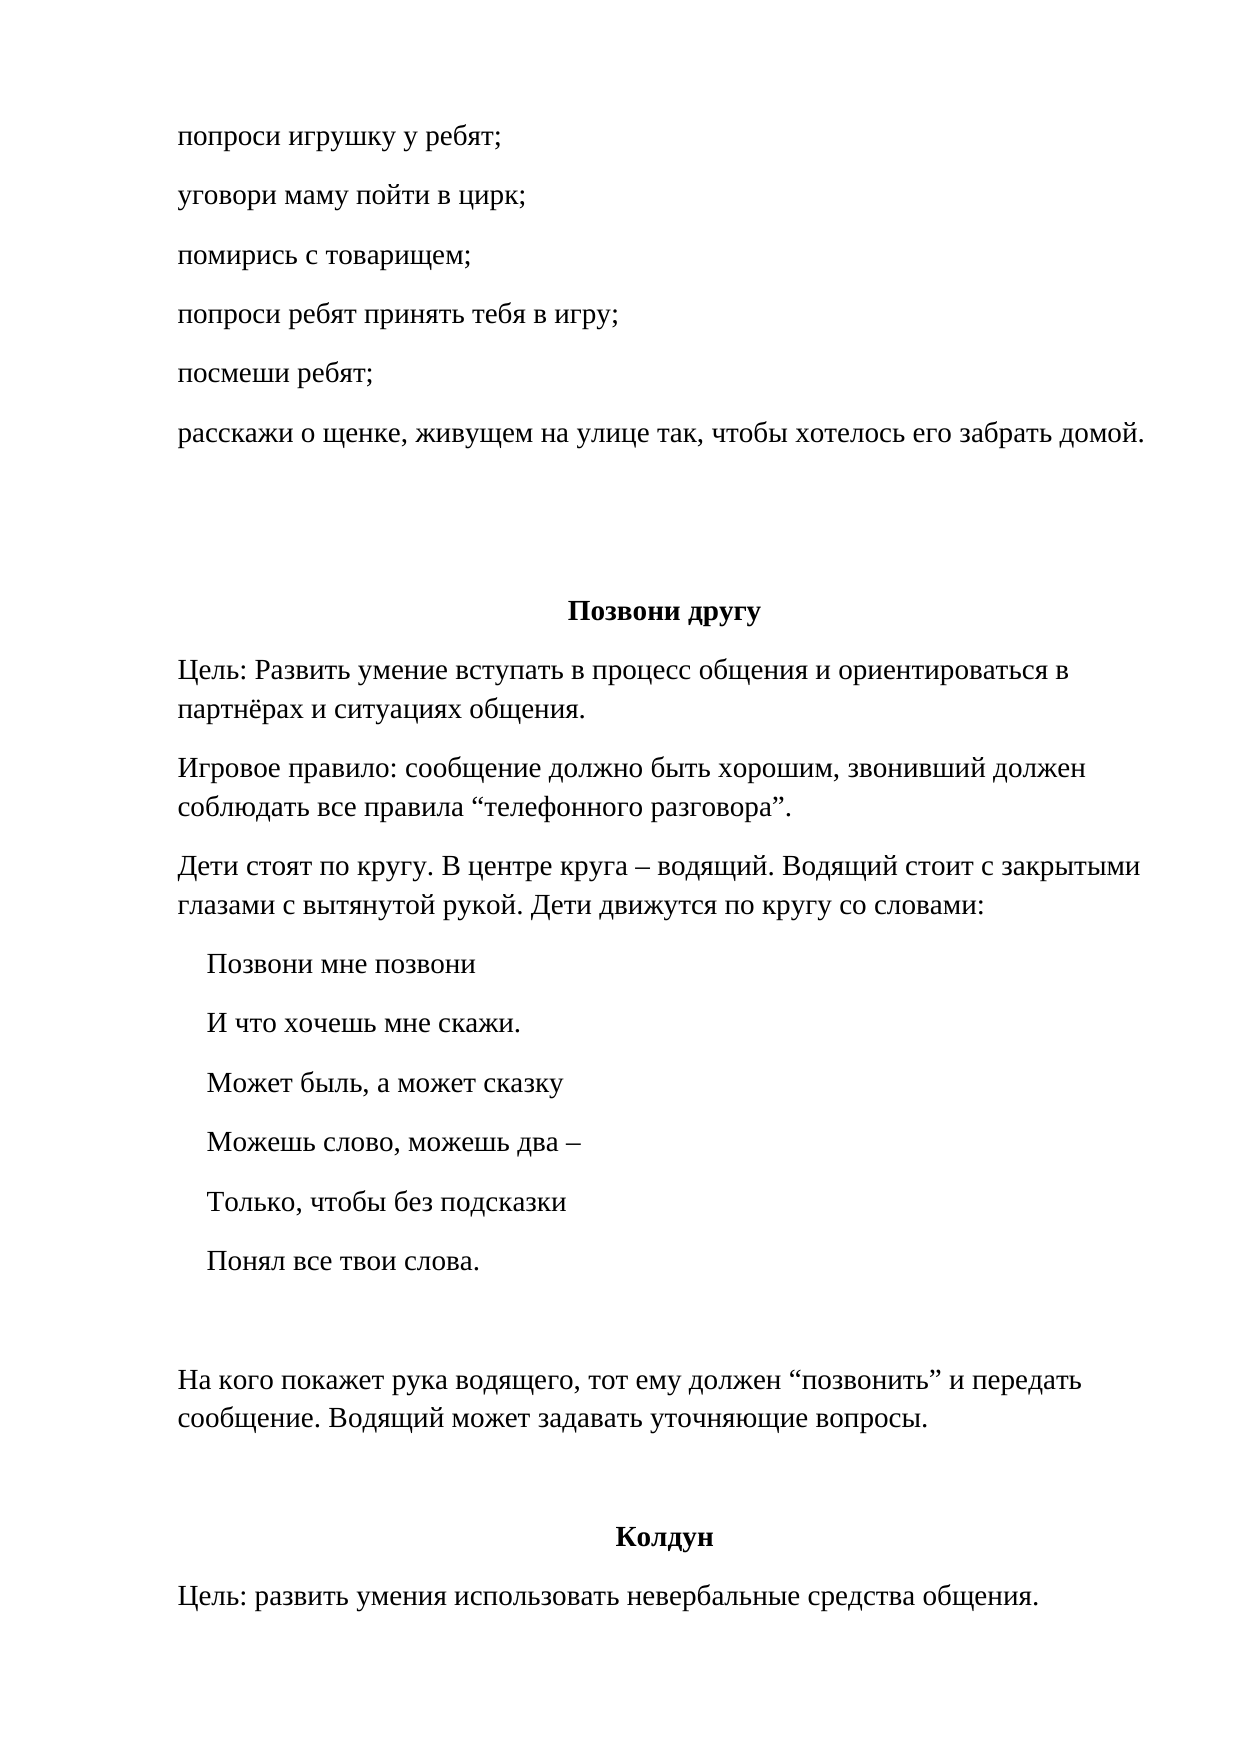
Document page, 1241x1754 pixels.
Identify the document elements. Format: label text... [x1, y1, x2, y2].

text Игровое правило: сообщение должно быть хорошим, звонивший должен соблюдать все правила “телефонного разговора”. [177, 750, 1152, 822]
text попроси игрушку у ребят; [177, 118, 1152, 152]
text помирись с товарищем; [177, 237, 1152, 270]
text уговори маму пойти в цирк; [177, 177, 1152, 211]
text На кого покажет рука водящего, тот ему должен “позвонить” и передать сообщение. Водящий может задавать уточняющие вопросы. [177, 1362, 1152, 1434]
text Дети стоят по кругу. В центре круга – водящий. Водящий стоит с закрытыми глазами с вытянутой рукой. Дети движутся по кругу со словами: [177, 848, 1152, 920]
text Понял все твои слова. [177, 1243, 1152, 1277]
text Позвони мне позвони [177, 946, 1152, 980]
text Цель: развить умения использовать невербальные средства общения. [177, 1578, 1152, 1612]
text Позвони другу [177, 593, 1152, 627]
text Колдун [177, 1519, 1152, 1553]
text посмеши ребят; [177, 356, 1152, 389]
text Можешь слово, можешь два – [177, 1124, 1152, 1158]
text Может быль, а может сказку [177, 1065, 1152, 1098]
text Цель: Развить умение вступать в процесс общения и ориентироваться в партнёрах и ситуациях общения. [177, 652, 1152, 724]
text расскажи о щенке, живущем на улице так, чтобы хотелось его забрать домой. [177, 415, 1152, 448]
text попроси ребят принять тебя в игру; [177, 296, 1152, 330]
text Только, чтобы без подсказки [177, 1184, 1152, 1217]
text И что хочешь мне скажи. [177, 1006, 1152, 1039]
